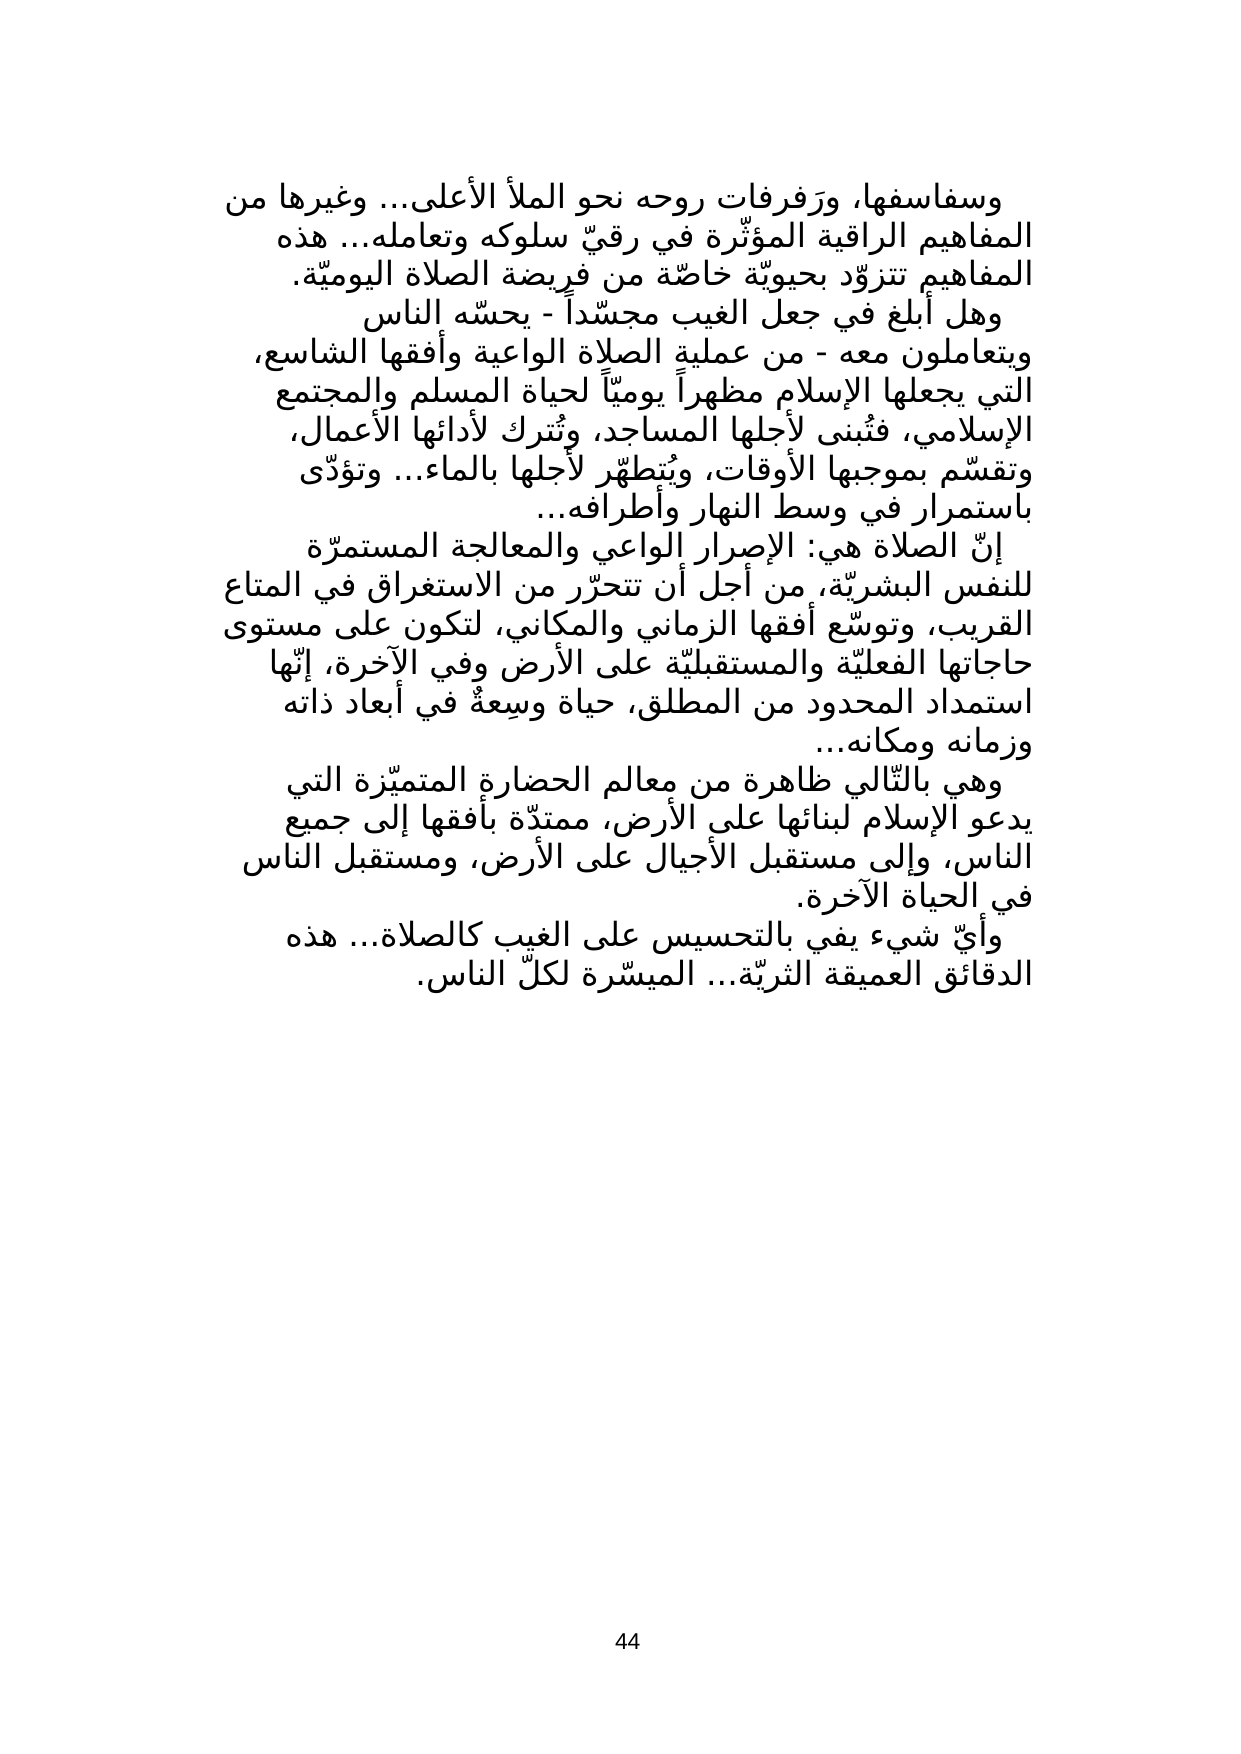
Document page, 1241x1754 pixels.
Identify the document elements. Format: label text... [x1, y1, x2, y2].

text وأيّ شيء يفي بالتحسيس على الغيب كالصلاة... هذه الدقائق العميقة الثريّة... الميسّرة لكلّ الناس. [222, 915, 1033, 993]
text وهي بالتّالي ظاهرة من معالم الحضارة المتميّزة التي يدعو الإسلام لبنائها على الأرض، ممتدّة بأفقها إلى جميع الناس، وإلى مستقبل الأجيال على الأرض، ومستقبل الناس في الحياة الآخرة. [222, 760, 1033, 915]
text إنّ الصلاة هي: الإصرار الواعي والمعالجة المستمرّة للنفس البشريّة، من أجل أن تتحرّر من الاستغراق في المتاع القريب، وتوسّع أفقها الزماني والمكاني، لتكون على مستوى حاجاتها الفعليّة والمستقبليّة على الأرض وفي الآخرة، إنّها استمداد المحدود من المطلق، حياة وسِعةٌ في أبعاد ذاته وزمانه ومكانه... [222, 527, 1033, 760]
text وسفاسفها، ورَفرفات روحه نحو الملأ الأعلى... وغيرها من المفاهيم الراقية المؤثّرة في رقيّ سلوكه وتعامله... هذه المفاهيم تتزوّد بحيويّة خاصّة من فريضة الصلاة اليوميّة. [222, 177, 1033, 294]
text وهل أبلغ في جعل الغيب مجسّداً - يحسّه الناس ويتعاملون معه - من عملية الصلاة الواعية وأفقها الشاسع، التي يجعلها الإسلام مظهراً يوميّاً لحياة المسلم والمجتمع الإسلامي، فتُبنى لأجلها المساجد، وتُترك لأدائها الأعمال، وتقسّم بموجبها الأوقات، ويُتطهّر لأجلها بالماء... وتؤدّى باستمرار في وسط النهار وأطرافه... [222, 294, 1033, 527]
